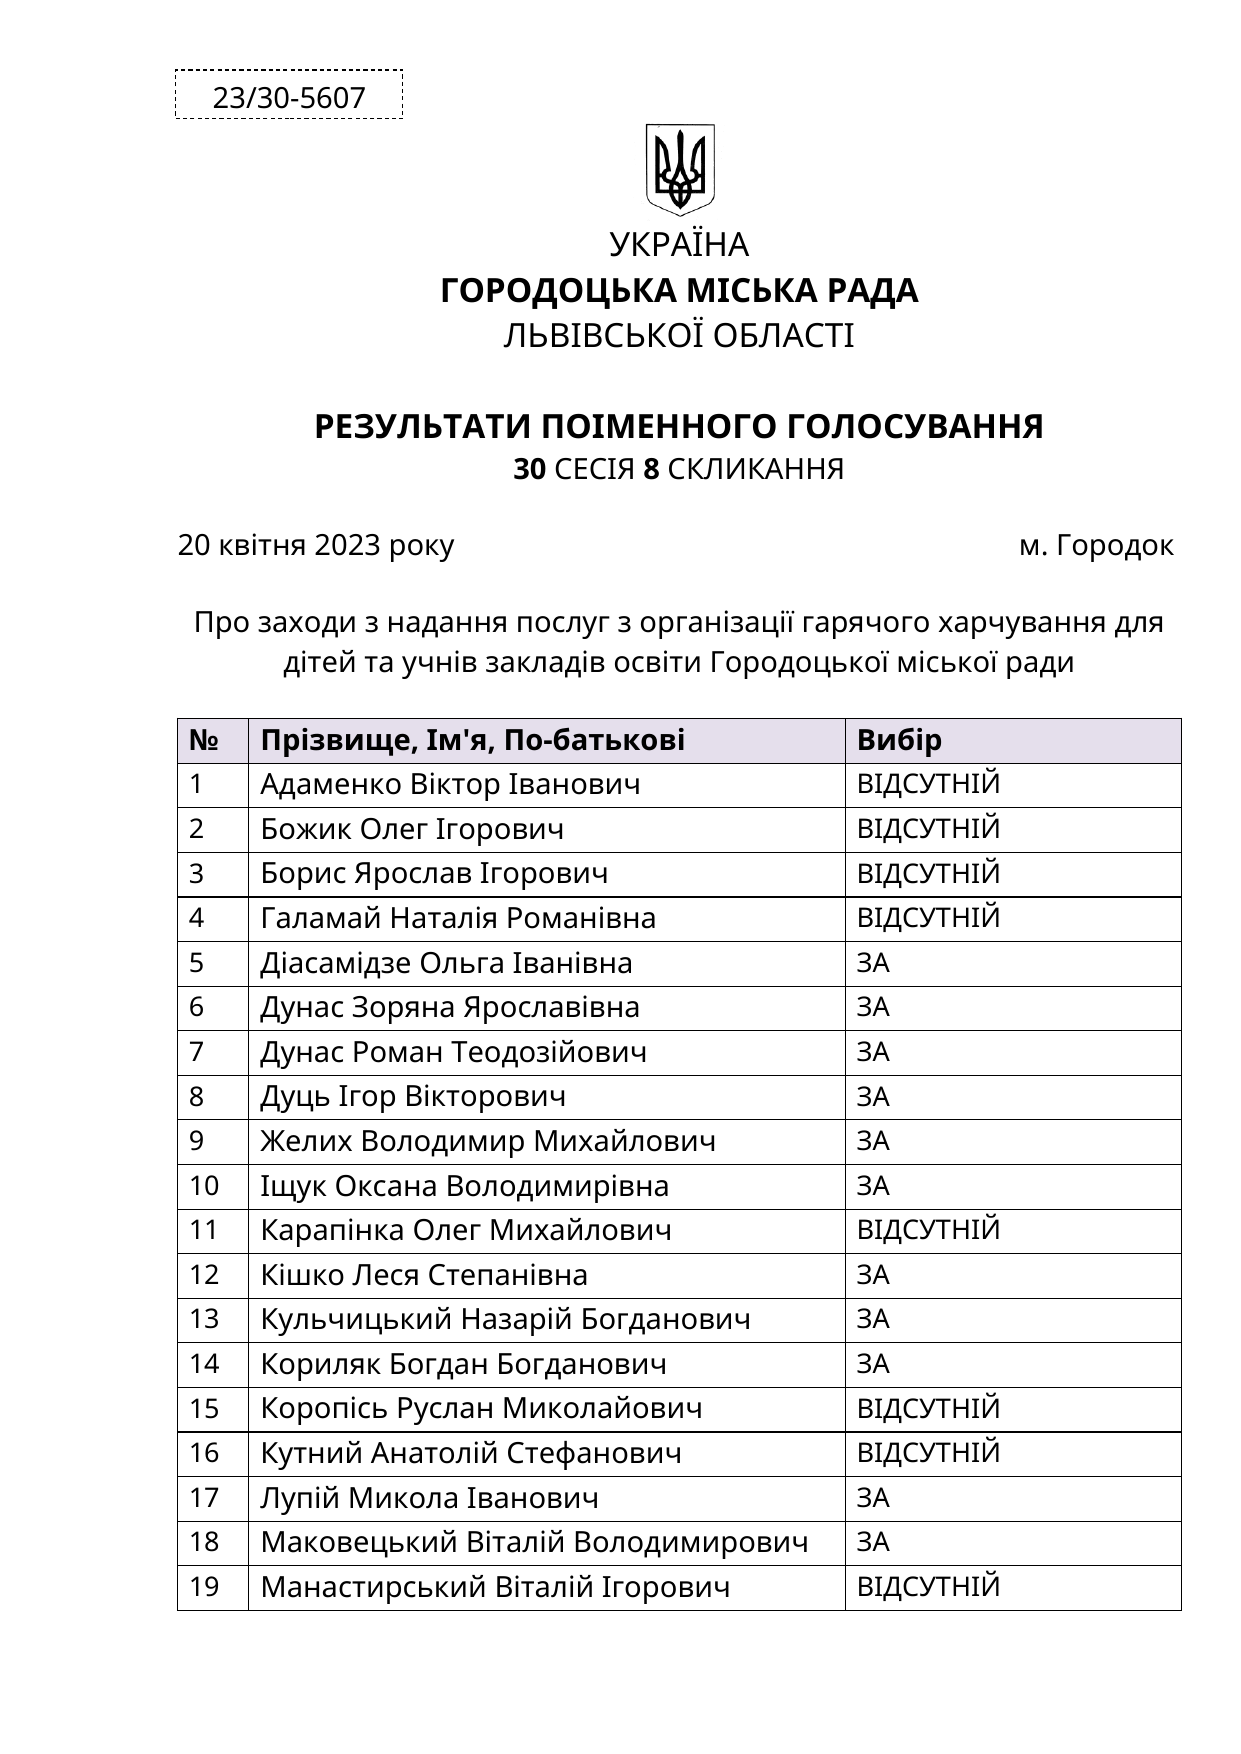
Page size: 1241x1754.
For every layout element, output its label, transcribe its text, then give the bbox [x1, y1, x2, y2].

table_cell Кутний Анатолій Стефанович [249, 1433, 845, 1476]
table_cell Кориляк Богдан Богданович [249, 1343, 845, 1387]
table_cell ЗА [846, 1254, 1181, 1298]
table_cell ЗА [846, 1477, 1181, 1521]
table_cell ВІДСУТНІЙ [846, 1210, 1181, 1253]
table_cell Дуць Ігор Вікторович [249, 1076, 845, 1119]
table_cell Лупій Микола Іванович [249, 1477, 845, 1521]
table_cell Манастирський Віталій Ігорович [249, 1566, 845, 1610]
table_cell Дунас Роман Теодозійович [249, 1031, 845, 1075]
table_cell ВІДСУТНІЙ [846, 853, 1181, 896]
table_cell 14 [178, 1343, 248, 1387]
table_header Вибір [846, 719, 1181, 763]
table_cell 6 [178, 987, 248, 1030]
table_cell 5 [178, 942, 248, 986]
table_cell ЗА [846, 1120, 1181, 1164]
table_cell Адаменко Віктор Іванович [249, 764, 845, 807]
table_cell Кульчицький Назарій Богданович [249, 1299, 845, 1342]
table_cell ВІДСУТНІЙ [846, 898, 1181, 941]
table_cell 17 [178, 1477, 248, 1521]
table_cell ЗА [846, 1522, 1181, 1565]
text 30 СЕСІЯ 8 СКЛИКАННЯ [177, 448, 1181, 488]
table_cell Кішко Леся Степанівна [249, 1254, 845, 1298]
text ГОРОДОЦЬКА МІСЬКА РАДА [177, 266, 1181, 312]
text УКРАЇНА [177, 221, 1181, 266]
table_cell 2 [178, 808, 248, 852]
table_cell 3 [178, 853, 248, 896]
table_cell ЗА [846, 1299, 1181, 1342]
table_cell 9 [178, 1120, 248, 1164]
table_cell Коропісь Руслан Миколайович [249, 1388, 845, 1431]
table_cell 15 [178, 1388, 248, 1431]
picture [633, 118, 726, 221]
table_cell ЗА [846, 942, 1181, 986]
table_header № [178, 719, 248, 763]
table_cell ЗА [846, 1343, 1181, 1387]
table_cell Маковецький Віталій Володимирович [249, 1522, 845, 1565]
table_cell 11 [178, 1210, 248, 1253]
table_cell 16 [178, 1433, 248, 1476]
table_cell 10 [178, 1165, 248, 1208]
table_cell ВІДСУТНІЙ [846, 764, 1181, 807]
table_cell 18 [178, 1522, 248, 1565]
table_header Прізвище, Ім'я, По-батькові [249, 719, 845, 763]
table_cell 4 [178, 898, 248, 941]
table_cell 13 [178, 1299, 248, 1342]
text Про заходи з надання послуг з організації гарячого харчування для дітей та учнів закладів освіти Городоцької міської ради [177, 601, 1181, 681]
table_cell Іщук Оксана Володимирівна [249, 1165, 845, 1208]
table_cell ЗА [846, 1076, 1181, 1119]
table_cell Діасамідзе Ольга Іванівна [249, 942, 845, 986]
table_cell ЗА [846, 987, 1181, 1030]
table_cell Галамай Наталія Романівна [249, 898, 845, 941]
table_cell ЗА [846, 1165, 1181, 1208]
table_cell ВІДСУТНІЙ [846, 1388, 1181, 1431]
text ЛЬВІВСЬКОЇ ОБЛАСТІ [177, 312, 1181, 357]
table_cell 19 [178, 1566, 248, 1610]
table_cell Божик Олег Ігорович [249, 808, 845, 852]
text 20 квітня 2023 року м. Городок [177, 525, 1181, 564]
table_cell 8 [178, 1076, 248, 1119]
table_cell ЗА [846, 1031, 1181, 1075]
table_cell Борис Ярослав Ігорович [249, 853, 845, 896]
table_cell Дунас Зоряна Ярославівна [249, 987, 845, 1030]
table_cell 12 [178, 1254, 248, 1298]
table_cell 1 [178, 764, 248, 807]
table_cell ВІДСУТНІЙ [846, 808, 1181, 852]
text РЕЗУЛЬТАТИ ПОІМЕННОГО ГОЛОСУВАННЯ [177, 403, 1181, 448]
table_cell Желих Володимир Михайлович [249, 1120, 845, 1164]
table_cell Карапінка Олег Михайлович [249, 1210, 845, 1253]
table_cell ВІДСУТНІЙ [846, 1433, 1181, 1476]
table_cell 7 [178, 1031, 248, 1075]
table_cell ВІДСУТНІЙ [846, 1566, 1181, 1610]
